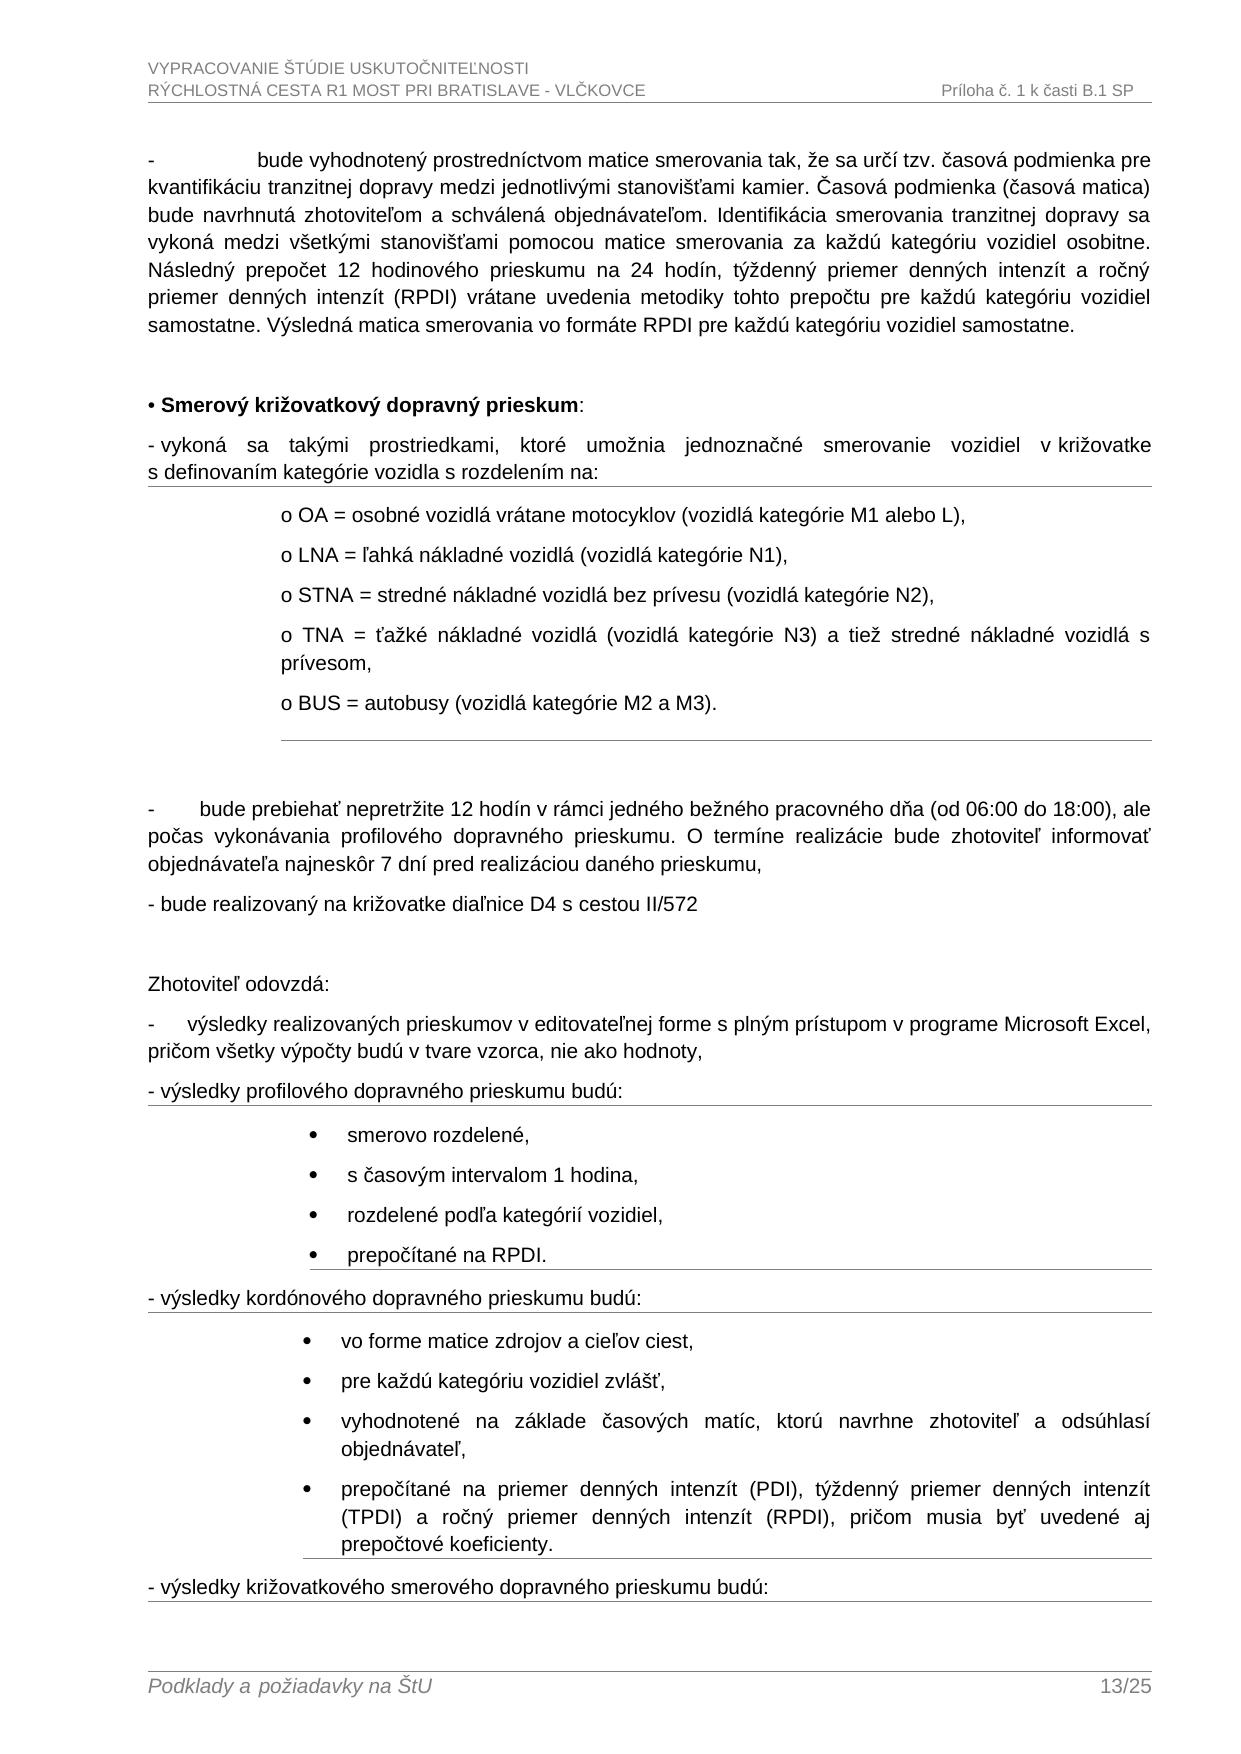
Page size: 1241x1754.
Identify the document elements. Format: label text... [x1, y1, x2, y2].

text • Smerový križovatkový dopravný prieskum: [148, 393, 1152, 417]
list pre každú kategóriu vozidiel zvlášť, [303, 1369, 1152, 1393]
text Zhotoviteľ odovzdá: [148, 972, 1152, 996]
text - výsledky kordónového dopravného prieskumu budú: [148, 1286, 1152, 1312]
list s časovým intervalom 1 hodina, [309, 1163, 1152, 1187]
list prepočítané na RPDI. [309, 1243, 1152, 1270]
list smerovo rozdelené, [309, 1122, 1152, 1147]
text o LNA = ľahká nákladné vozidlá (vozidlá kategórie N1), [281, 543, 1152, 567]
text - bude prebiehať nepretržite 12 hodín v rámci jedného bežného pracovného dňa (od 06:00 do 18:00), ale počas vykonávania profilového dopravného prieskumu. O termíne realizácie bude zhotoviteľ informovať objednávateľa najneskôr 7 dní pred realizáciou daného prieskumu, [148, 797, 1152, 876]
text o TNA = ťažké nákladné vozidlá (vozidlá kategórie N3) a tiež stredné nákladné vozidlá s prívesom, [281, 623, 1152, 675]
text - výsledky profilového dopravného prieskumu budú: [148, 1079, 1152, 1105]
list vyhodnotené na základe časových matíc, ktorú navrhne zhotoviteľ a odsúhlasí objednávateľ, [303, 1409, 1152, 1461]
text o OA = osobné vozidlá vrátane motocyklov (vozidlá kategórie M1 alebo L), [281, 503, 1152, 527]
text - bude realizovaný na križovatke diaľnice D4 s cestou II/572 [148, 892, 1152, 916]
text - výsledky križovatkového smerového dopravného prieskumu budú: [148, 1575, 1152, 1601]
list rozdelené podľa kategórií vozidiel, [309, 1203, 1152, 1227]
text - vykoná sa takými prostriedkami, ktoré umožnia jednoznačné smerovanie vozidiel v križovatke s definovaním kategórie vozidla s rozdelením na: [148, 433, 1152, 486]
text - bude vyhodnotený prostredníctvom matice smerovania tak, že sa určí tzv. časová podmienka pre kvantifikáciu tranzitnej dopravy medzi jednotlivými stanovišťami kamier. Časová podmienka (časová matica) bude navrhnutá zhotoviteľom a schválená objednávateľom. Identifikácia smerovania tranzitnej dopravy sa vykoná medzi všetkými stanovišťami pomocou matice smerovania za každú kategóriu vozidiel osobitne. Následný prepočet 12 hodinového prieskumu na 24 hodín, týždenný priemer denných intenzít a ročný priemer denných intenzít (RPDI) vrátane uvedenia metodiky tohto prepočtu pre každú kategóriu vozidiel samostatne. Výsledná matica smerovania vo formáte RPDI pre každú kategóriu vozidiel samostatne. [148, 148, 1152, 337]
text o BUS = autobusy (vozidlá kategórie M2 a M3). [281, 691, 1152, 740]
list vo forme matice zdrojov a cieľov ciest, [303, 1329, 1152, 1353]
text o STNA = stredné nákladné vozidlá bez prívesu (vozidlá kategórie N2), [281, 583, 1152, 607]
text - výsledky realizovaných prieskumov v editovateľnej forme s plným prístupom v programe Microsoft Excel, pričom všetky výpočty budú v tvare vzorca, nie ako hodnoty, [148, 1012, 1152, 1063]
list prepočítané na priemer denných intenzít (PDI), týždenný priemer denných intenzít (TPDI) a ročný priemer denných intenzít (RPDI), pričom musia byť uvedené aj prepočtové koeficienty. [303, 1477, 1152, 1558]
